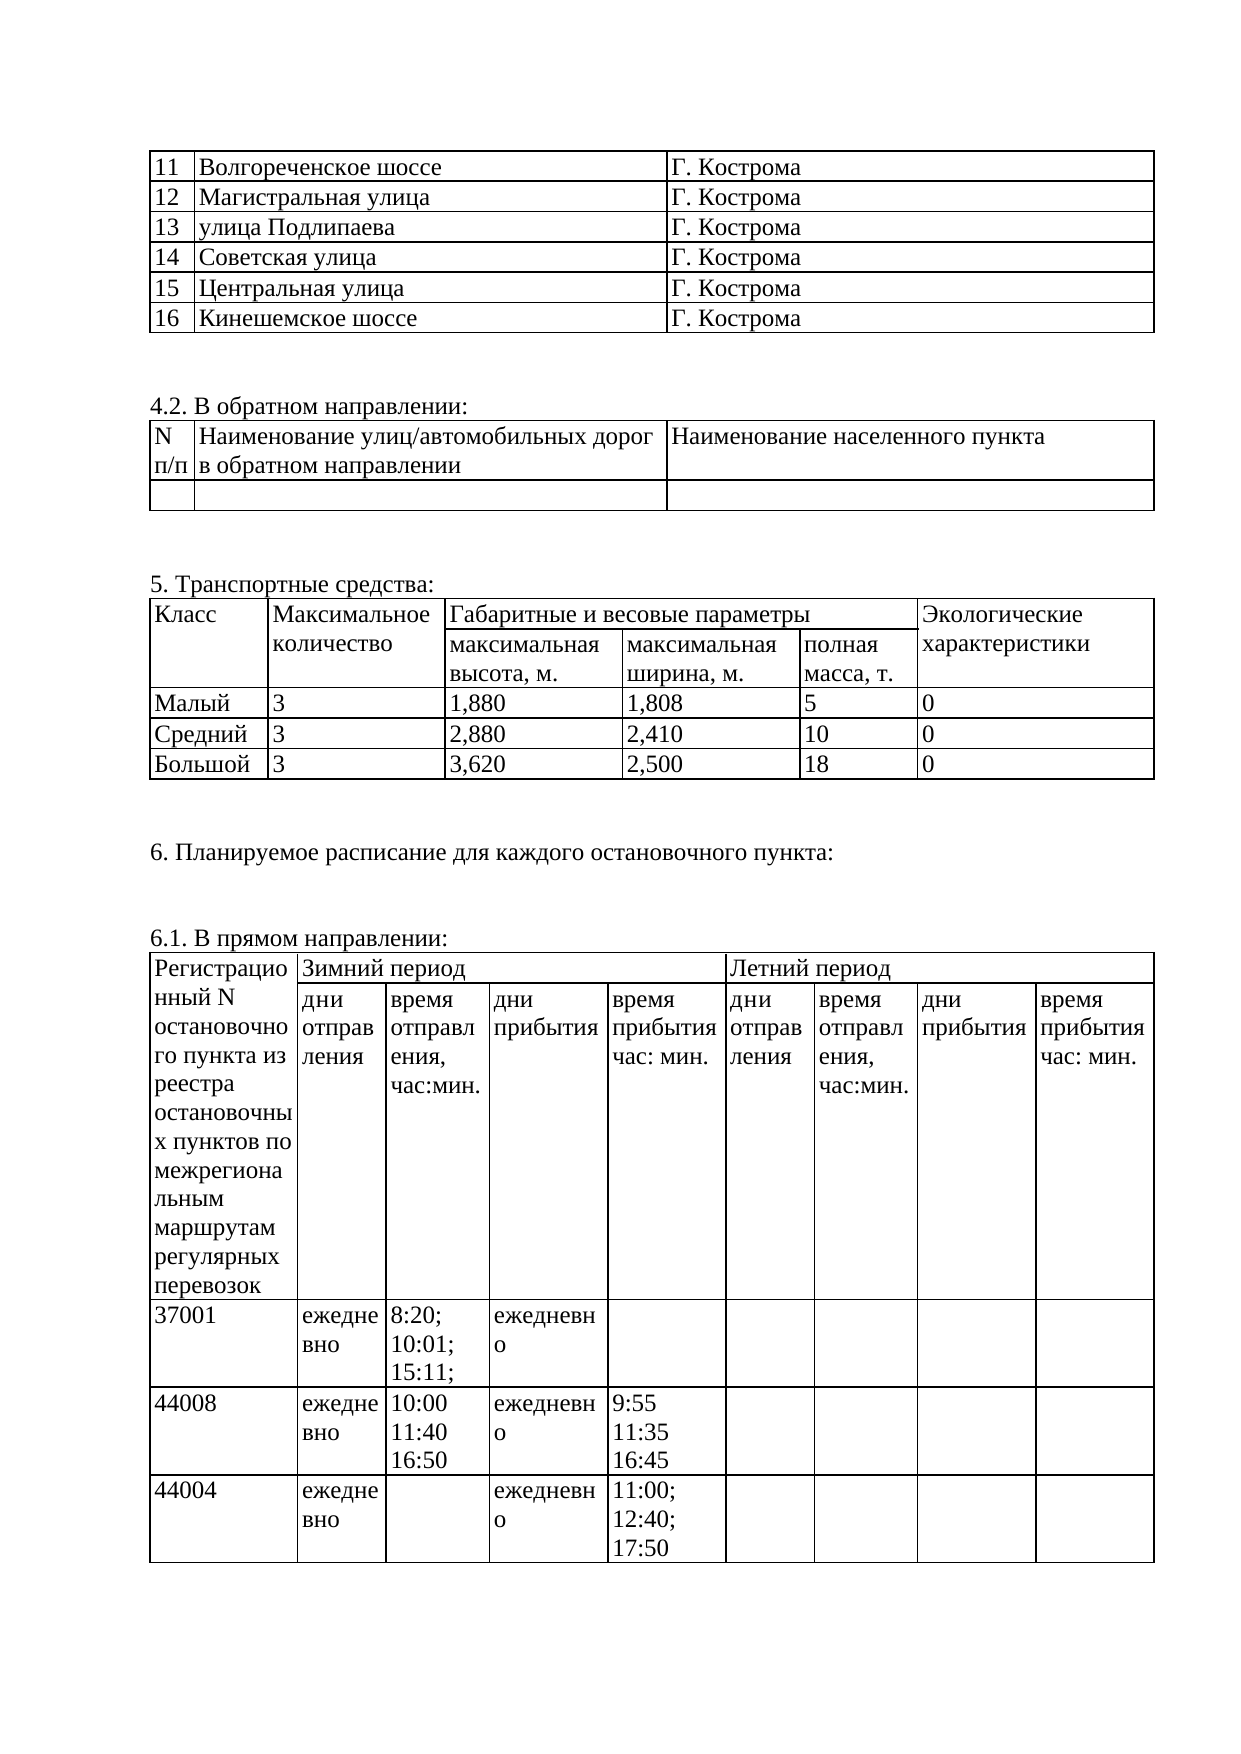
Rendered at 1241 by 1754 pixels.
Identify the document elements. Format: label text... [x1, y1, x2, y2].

table_cell Г. Кострома [668, 182, 1153, 211]
table_cell дни отправления [298, 984, 385, 1298]
table_header Наименование населенного пункта [668, 421, 1153, 479]
table_cell 44004 [151, 1476, 297, 1562]
table_cell максимальная высота, м. [446, 630, 622, 687]
table_header Зимний период [298, 953, 726, 982]
table_header Габаритные и весовые параметры [446, 599, 917, 628]
table_cell 13 [151, 212, 194, 241]
table_cell время прибытия час: мин. [1037, 984, 1153, 1298]
table_cell время прибытия час: мин. [609, 984, 725, 1298]
table_cell 5 [801, 688, 917, 717]
text 6. Планируемое расписание для каждого остановочного пункта: [150, 837, 1090, 866]
table_cell ежедневно [490, 1300, 607, 1386]
table_cell ежедне вно [298, 1300, 385, 1386]
table_cell улица Подлипаева [195, 212, 666, 241]
table_cell 3,620 [446, 749, 622, 778]
table_cell 3 [269, 749, 444, 778]
table_cell 1,880 [446, 688, 622, 717]
table_cell 14 [151, 243, 194, 271]
table_cell [1037, 1476, 1153, 1562]
table_cell Г. Кострома [668, 243, 1153, 271]
table_cell 18 [801, 749, 917, 778]
table_cell полная масса, т. [801, 630, 917, 687]
table_cell Кинешемское шоссе [195, 303, 666, 332]
table_cell ежедне вно [298, 1476, 385, 1562]
table_cell [1037, 1300, 1153, 1386]
table_cell [918, 1388, 1035, 1474]
table_cell Г. Кострома [668, 212, 1153, 241]
table_cell [815, 1300, 917, 1386]
table_header Наименование улиц/автомобильных дорог в обратном направлении [195, 421, 666, 479]
table_cell Г. Кострома [668, 303, 1153, 332]
table_cell 10 [801, 719, 917, 747]
table_cell Малый [151, 688, 267, 717]
table_cell время отправления, час:мин. [387, 984, 489, 1298]
table_cell 11:00; 12:40; 17:50 [609, 1476, 725, 1562]
table_cell Г. Кострома [668, 273, 1153, 302]
table_cell 0 [918, 688, 1153, 717]
table_cell [815, 1388, 917, 1474]
table_cell [727, 1388, 814, 1474]
table_cell 3 [269, 688, 444, 717]
text 5. Транспортные средства: [150, 569, 1090, 597]
table_cell 37001 [151, 1300, 297, 1386]
table_cell 16 [151, 303, 194, 332]
table_cell максимальная ширина, м. [623, 630, 799, 687]
table_cell 2,880 [446, 719, 622, 747]
table_cell дни прибытия [918, 984, 1035, 1298]
table_cell Большой [151, 749, 267, 778]
table_cell 0 [918, 749, 1153, 778]
table_cell 3 [269, 719, 444, 747]
table_cell [668, 481, 1153, 510]
table_cell 2,410 [623, 719, 799, 747]
table_cell [195, 481, 666, 510]
table_cell 8:20; 10:01; 15:11; [387, 1300, 489, 1386]
table_cell 10:00 11:40 16:50 [387, 1388, 489, 1474]
table_cell 9:55 11:35 16:45 [609, 1388, 725, 1474]
table_cell 11 [151, 152, 194, 180]
text 4.2. В обратном направлении: [150, 391, 1090, 420]
table_cell [609, 1300, 725, 1386]
table_cell дни прибытия [490, 984, 607, 1298]
table_cell дни отправления [727, 984, 814, 1298]
table_cell 0 [918, 719, 1153, 747]
table_cell 15 [151, 273, 194, 302]
table_cell Магистральная улица [195, 182, 666, 211]
table_header Класс [151, 599, 267, 687]
table_header Максимальное количество [269, 599, 444, 687]
table_header Экологические характеристики [918, 599, 1153, 687]
table_cell Центральная улица [195, 273, 666, 302]
table_cell ежедне вно [298, 1388, 385, 1474]
table_cell [151, 481, 194, 510]
table_cell Советская улица [195, 243, 666, 271]
table_cell [815, 1476, 917, 1562]
table_cell 1,808 [623, 688, 799, 717]
table_cell [727, 1300, 814, 1386]
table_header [151, 953, 297, 1298]
table_cell [918, 1476, 1035, 1562]
table_cell ежедневно [490, 1388, 607, 1474]
table_cell Средний [151, 719, 267, 747]
table_cell 2,500 [623, 749, 799, 778]
table_cell Волгореченское шоссе [195, 152, 666, 180]
table_cell Г. Кострома [668, 152, 1153, 180]
table_cell [918, 1300, 1035, 1386]
table_cell 12 [151, 182, 194, 211]
table_cell время отправления, час:мин. [815, 984, 917, 1298]
table_cell [1037, 1388, 1153, 1474]
table_cell [387, 1476, 489, 1562]
table_header Летний период [727, 953, 1153, 982]
table_cell ежедневно [490, 1476, 607, 1562]
table_header N п/п [151, 421, 194, 479]
table_cell 44008 [151, 1388, 297, 1474]
text 6.1. В прямом направлении: [150, 923, 1090, 952]
table_cell [727, 1476, 814, 1562]
